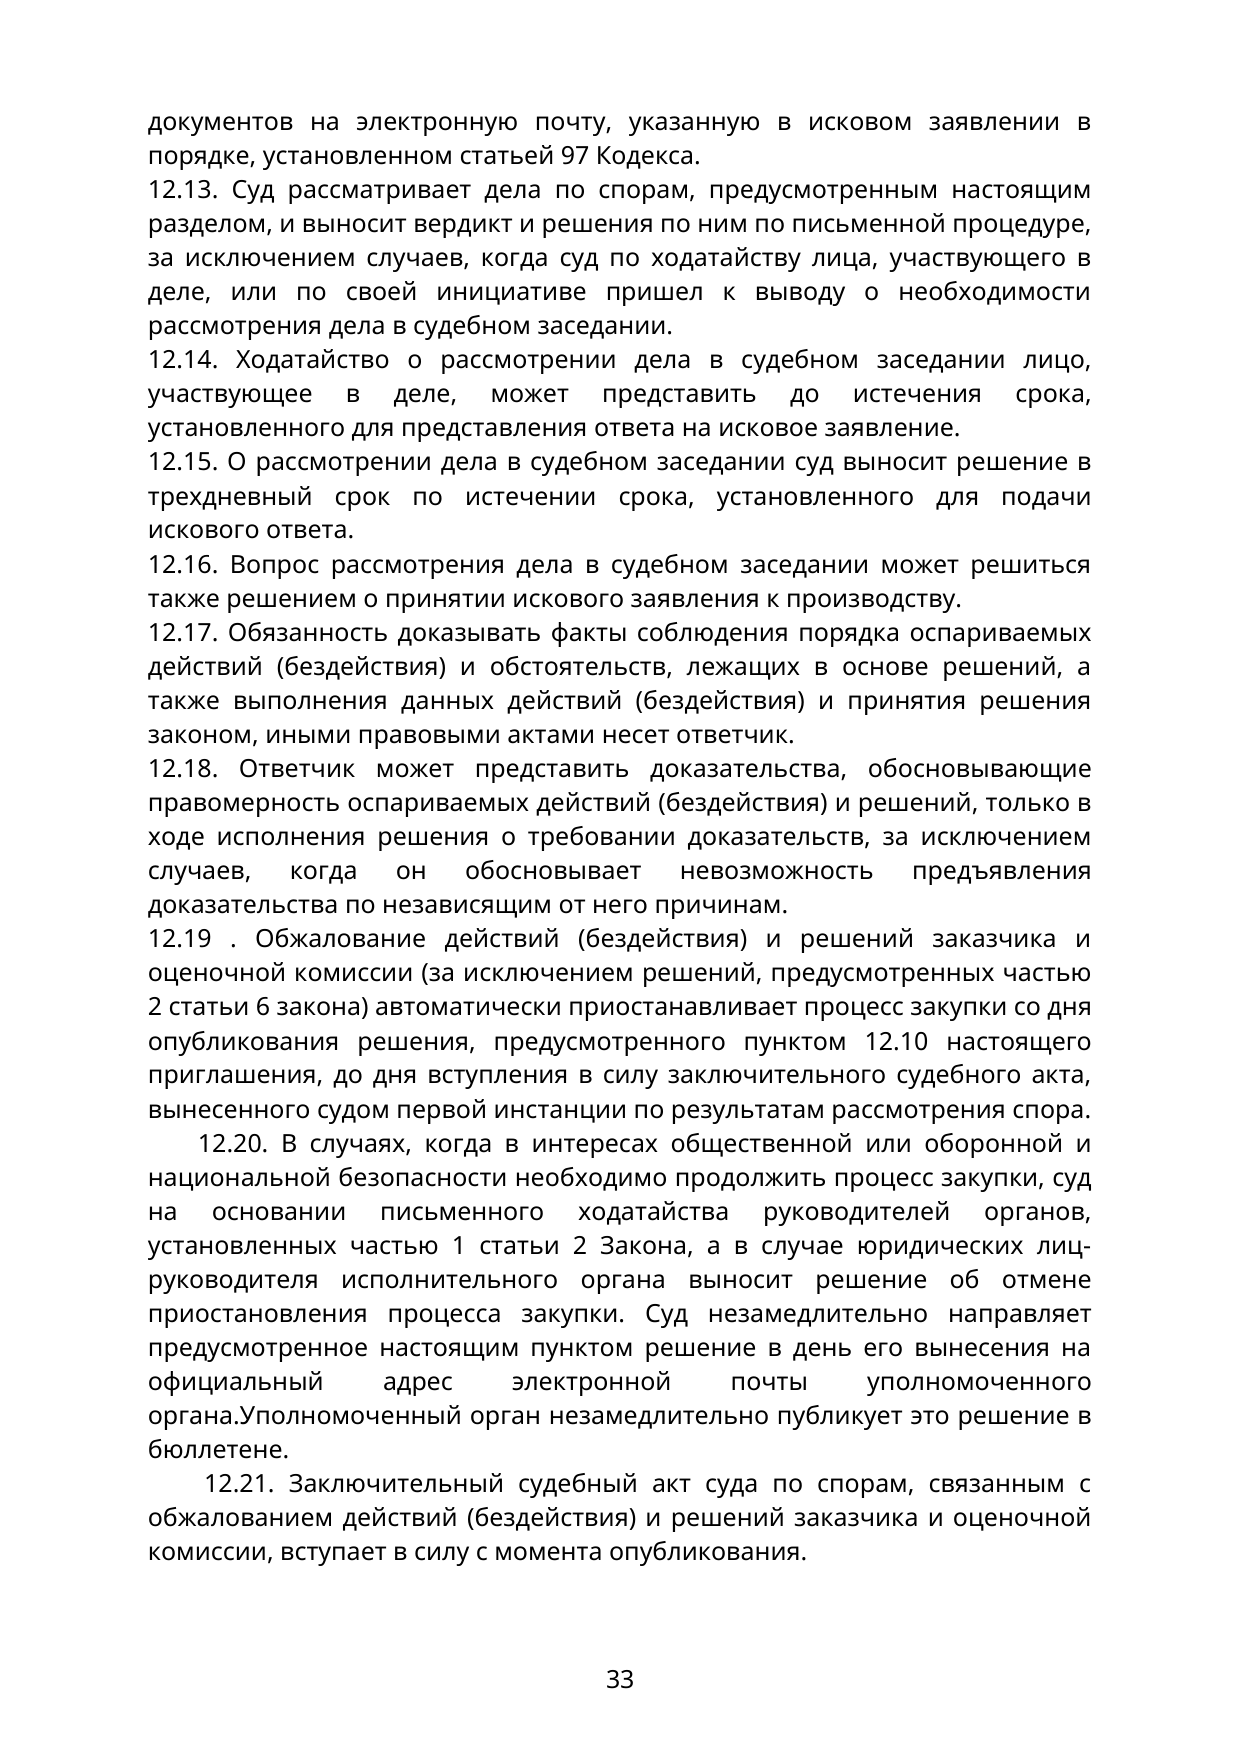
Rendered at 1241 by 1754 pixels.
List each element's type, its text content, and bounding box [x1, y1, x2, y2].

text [148, 103, 1092, 172]
text 12.18. Ответчик может представить доказательства, обосновывающие правомерность оспариваемых действий (бездействия) и решений, только в ходе исполнения решения о требовании доказательств, за исключением случаев, когда он обосновывает невозможность предъявления доказательства по независящим от него причинам. [148, 751, 1092, 921]
text 12.14. Ходатайство о рассмотрении дела в судебном заседании лицо, участвующее в деле, может представить до истечения срока, установленного для представления ответа на исковое заявление. [148, 342, 1092, 444]
text 12.20. В случаях, когда в интересах общественной или оборонной и национальной безопасности необходимо продолжить процесс закупки, суд на основании письменного ходатайства руководителей органов, установленных частью 1 статьи 2 Закона, а в случае юридических лиц-руководителя исполнительного органа выносит решение об отмене приостановления процесса закупки. Суд незамедлительно направляет предусмотренное настоящим пунктом решение в день его вынесения на официальный адрес электронной почты уполномоченного органа.Уполномоченный орган незамедлительно публикует это решение в бюллетене. [148, 1125, 1092, 1466]
text 12.19 . Обжалование действий (бездействия) и решений заказчика и оценочной комиссии (за исключением решений, предусмотренных частью 2 статьи 6 закона) автоматически приостанавливает процесс закупки со дня опубликования решения, предусмотренного пунктом 12.10 настоящего приглашения, до дня вступления в силу заключительного судебного акта, вынесенного судом первой инстанции по результатам рассмотрения спора. [148, 921, 1092, 1125]
text 12.16. Вопрос рассмотрения дела в судебном заседании может решиться также решением о принятии искового заявления к производству. [148, 546, 1092, 614]
text 12.17. Обязанность доказывать факты соблюдения порядка оспариваемых действий (бездействия) и обстоятельств, лежащих в основе решений, а также выполнения данных действий (бездействия) и принятия решения законом, иными правовыми актами несет ответчик. [148, 614, 1092, 751]
text 12.15. О рассмотрении дела в судебном заседании суд выносит решение в трехдневный срок по истечении срока, установленного для подачи искового ответа. [148, 444, 1092, 546]
text 12.21. Заключительный судебный акт суда по спорам, связанным с обжалованием действий (бездействия) и решений заказчика и оценочной комиссии, вступает в силу с момента опубликования. [148, 1466, 1092, 1568]
text 12.13. Суд рассматривает дела по спорам, предусмотренным настоящим разделом, и выносит вердикт и решения по ним по письменной процедуре, за исключением случаев, когда суд по ходатайству лица, участвующего в деле, или по своей инициативе пришел к выводу о необходимости рассмотрения дела в судебном заседании. [148, 172, 1092, 342]
